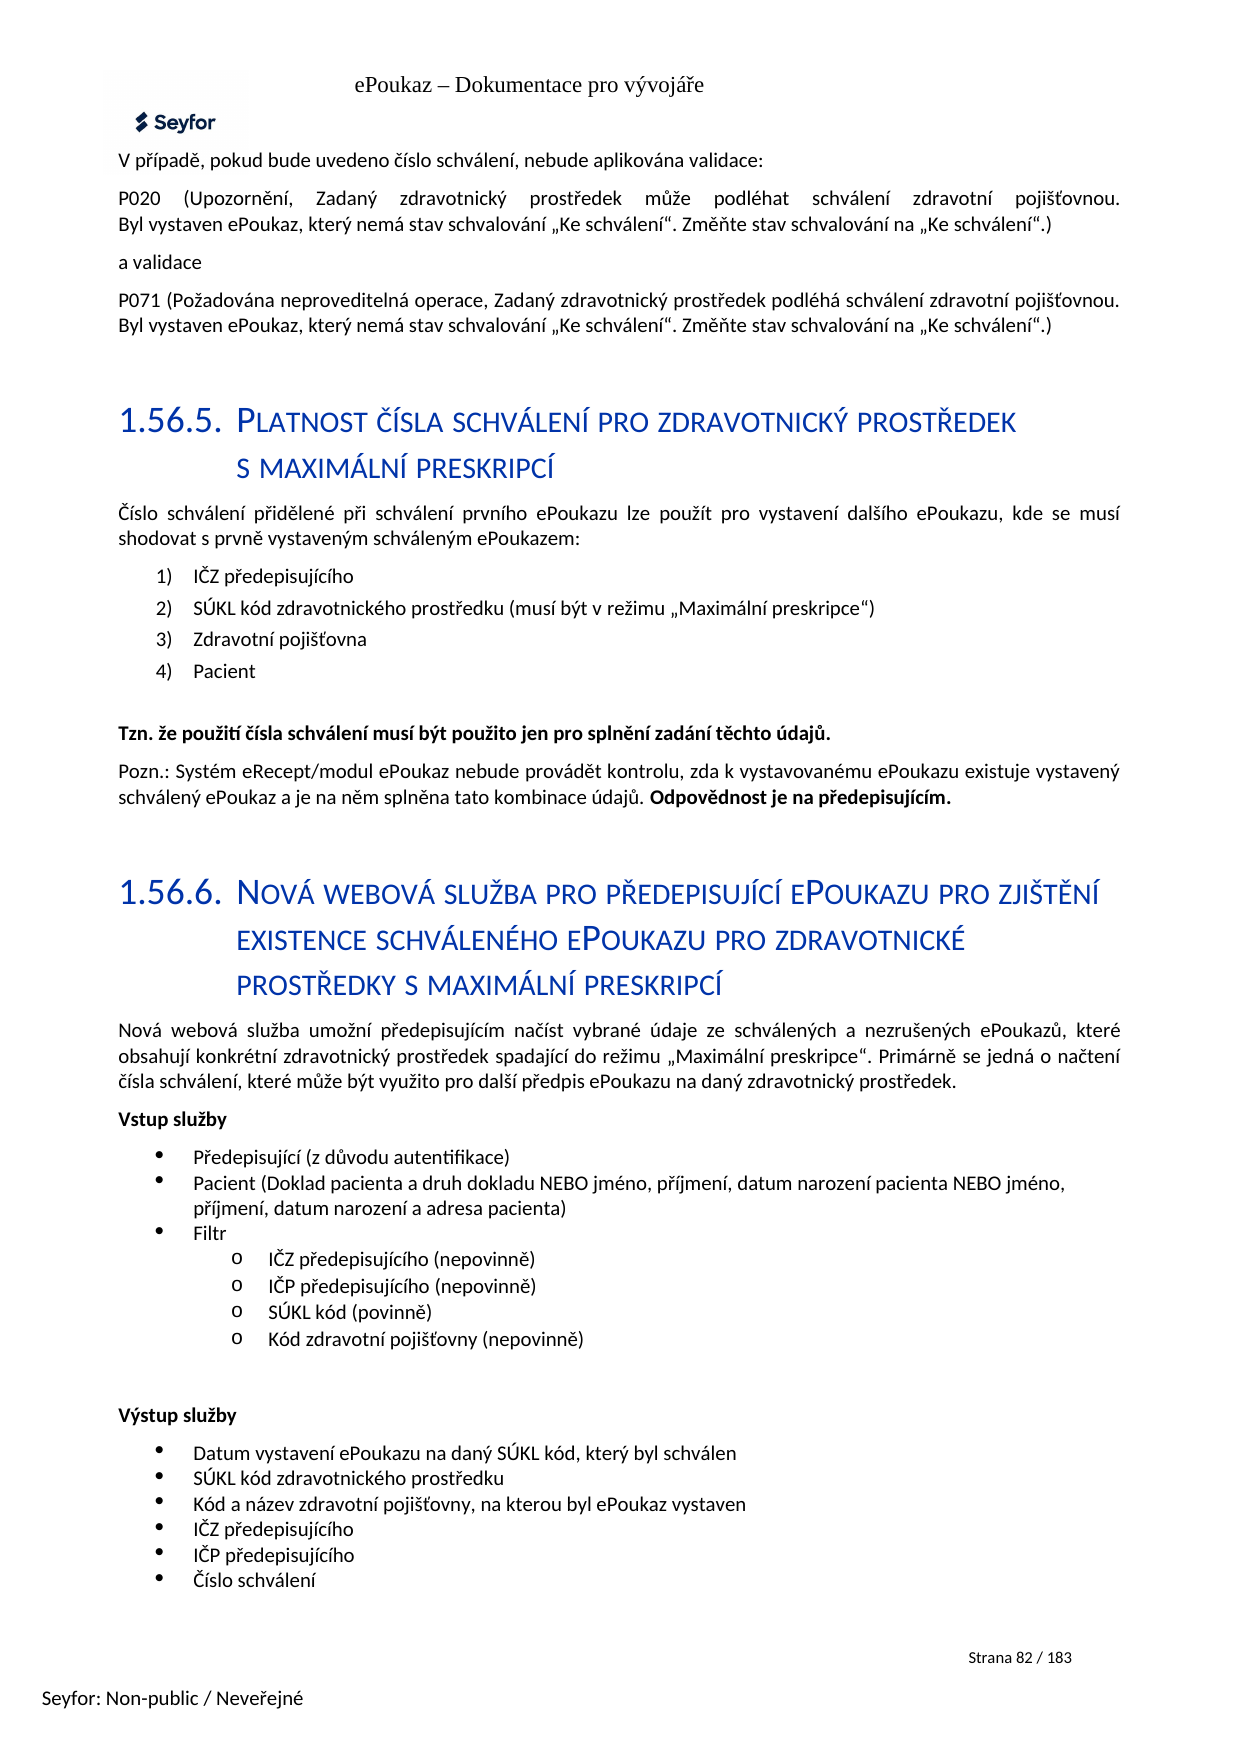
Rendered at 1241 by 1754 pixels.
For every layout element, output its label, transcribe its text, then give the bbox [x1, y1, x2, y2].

list Kód a název zdravotní pojišťovny, na kterou byl ePoukaz vystaven [156, 1491, 1122, 1516]
text Nová webová služba umožní předepisujícím načíst vybrané údaje ze schválených a nezrušených ePoukazů, které obsahují konkrétní zdravotnický prostředek spadající do režimu „Maximální preskripce“. Primárně se jedná o načtení čísla schválení, které může být využito pro další předpis ePoukazu na daný zdravotnický prostředek. [118, 1018, 1122, 1094]
list IČP předepisujícího [156, 1542, 1122, 1567]
list Datum vystavení ePoukazu na daný SÚKL kód, který byl schválen [156, 1440, 1122, 1466]
list Zdravotní pojišťovna [156, 626, 1122, 652]
list IČZ předepisujícího (nepovinně) [231, 1246, 1122, 1272]
text P020 (Upozornění, Zadaný zdravotnický prostředek může podléhat schválení zdravotní pojišťovnou. Byl vystaven ePoukaz, který nemá stav schvalování „Ke schválení“. Změňte stav schvalování na „Ke schválení“.) [118, 186, 1122, 236]
text Pozn.: Systém eRecept/modul ePoukaz nebude provádět kontrolu, zda k vystavovanému ePoukazu existuje vystavený schválený ePoukaz a je na něm splněna tato kombinace údajů. Odpovědnost je na předepisujícím. [118, 758, 1122, 809]
text Platnost čísla schválení pro zdravotnický prostředek s maximální preskripcí [118, 396, 1122, 488]
list Pacient [156, 658, 1122, 683]
list IČZ předepisujícího [156, 1516, 1122, 1542]
text V případě, pokud bude uvedeno číslo schválení, nebude aplikována validace: [118, 148, 1122, 173]
text P071 (Požadována neproveditelná operace, Zadaný zdravotnický prostředek podléhá schválení zdravotní pojišťovnou. Byl vystaven ePoukaz, který nemá stav schvalování „Ke schválení“. Změňte stav schvalování na „Ke schválení“.) [118, 287, 1122, 338]
list SÚKL kód zdravotnického prostředku [156, 1466, 1122, 1491]
list SÚKL kód zdravotnického prostředku (musí být v režimu „Maximální preskripce“) [156, 595, 1122, 620]
text a validace [118, 249, 1122, 274]
list IČZ předepisujícího [156, 563, 1122, 589]
picture [102, 70, 249, 175]
text Číslo schválení přidělené při schválení prvního ePoukazu lze použít pro vystavení dalšího ePoukazu, kde se musí shodovat s prvně vystaveným schváleným ePoukazem: [118, 500, 1122, 551]
list SÚKL kód (povinně) [231, 1299, 1122, 1325]
list Předepisující (z důvodu autentifikace) [156, 1144, 1122, 1170]
list Číslo schválení [156, 1567, 1122, 1593]
list Kód zdravotní pojišťovny (nepovinně) [231, 1325, 1122, 1352]
list Pacient (Doklad pacienta a druh dokladu NEBO jméno, příjmení, datum narození pacienta NEBO jméno, příjmení, datum narození a adresa pacienta) [156, 1170, 1122, 1221]
text Výstup služby [118, 1402, 1122, 1428]
list IČP předepisujícího (nepovinně) [231, 1272, 1122, 1299]
text Nová webová služba pro předepisující ePoukazu pro zjištění existence schváleného ePoukazu pro zdravotnické prostředky s maximální preskripcí [118, 868, 1122, 1005]
text Vstup služby [118, 1106, 1122, 1132]
list Filtr [156, 1221, 1122, 1246]
text Tzn. že použití čísla schválení musí být použito jen pro splnění zadání těchto údajů. [118, 721, 1122, 746]
